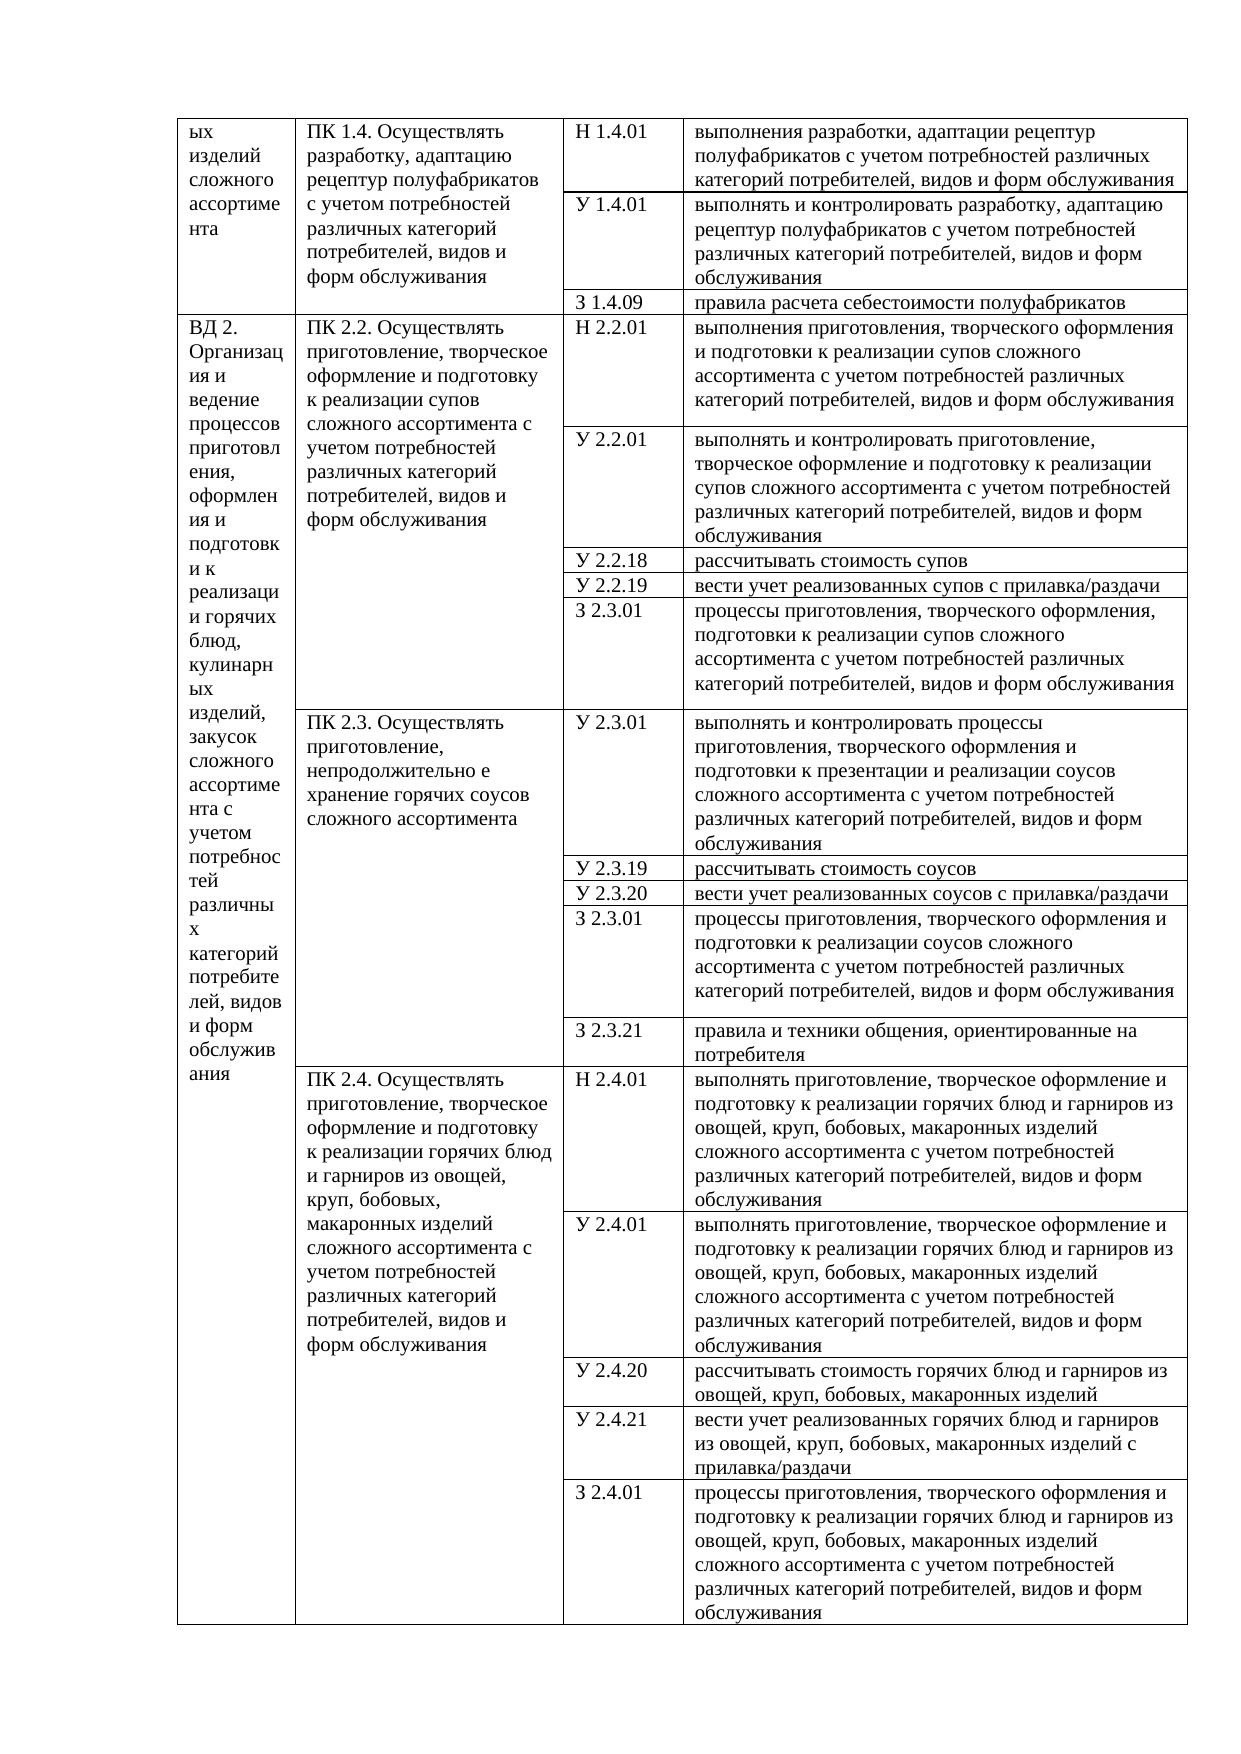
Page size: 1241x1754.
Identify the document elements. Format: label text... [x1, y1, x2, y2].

table_cell ПК 2.3. Осуществлять приготовление, непродолжительно е хранение горячих соусов сложного ассортимента [296, 710, 563, 1066]
table_cell рассчитывать стоимость соусов [684, 856, 1187, 879]
table_cell ПК 2.2. Осуществлять приготовление, творческое оформление и подготовку к реализации супов сложного ассортимента с учетом потребностей различных категорий потребителей, видов и форм обслуживания [296, 315, 563, 709]
table_cell выполнения разработки, адаптации рецептур полуфабрикатов с учетом потребностей различных категорий потребителей, видов и форм обслуживания [684, 119, 1187, 191]
table_cell У 2.3.20 [564, 881, 683, 905]
table_cell У 2.4.01 [564, 1212, 683, 1357]
table_cell выполнять приготовление, творческое оформление и подготовку к реализации горячих блюд и гарниров из овощей, круп, бобовых, макаронных изделий сложного ассортимента с учетом потребностей различных категорий потребителей, видов и форм обслуживания [684, 1067, 1187, 1211]
table_cell вести учет реализованных соусов с прилавка/раздачи [684, 881, 1187, 905]
table_cell У 2.3.19 [564, 856, 683, 879]
table_cell процессы приготовления, творческого оформления и подготовки к реализации соусов сложного ассортимента с учетом потребностей различных категорий потребителей, видов и форм обслуживания [684, 906, 1187, 1017]
table_cell У 2.3.01 [564, 710, 683, 854]
table_cell рассчитывать стоимость супов [684, 548, 1187, 572]
table_cell У 2.2.01 [564, 427, 683, 547]
table_cell процессы приготовления, творческого оформления, подготовки к реализации супов сложного ассортимента с учетом потребностей различных категорий потребителей, видов и форм обслуживания [684, 598, 1187, 709]
table_cell правила расчета себестоимости полуфабрикатов [684, 290, 1187, 314]
table_cell выполнения приготовления, творческого оформления и подготовки к реализации супов сложного ассортимента с учетом потребностей различных категорий потребителей, видов и форм обслуживания [684, 315, 1187, 426]
table_cell правила и техники общения, ориентированные на потребителя [684, 1018, 1187, 1066]
table_cell З 2.3.01 [564, 906, 683, 1017]
table_cell ПК 2.4. Осуществлять приготовление, творческое оформление и подготовку к реализации горячих блюд и гарниров из овощей, круп, бобовых, макаронных изделий сложного ассортимента с учетом потребностей различных категорий потребителей, видов и форм обслуживания [296, 1067, 563, 1624]
table_cell Н 2.4.01 [564, 1067, 683, 1211]
table_cell выполнять приготовление, творческое оформление и подготовку к реализации горячих блюд и гарниров из овощей, круп, бобовых, макаронных изделий сложного ассортимента с учетом потребностей различных категорий потребителей, видов и форм обслуживания [684, 1212, 1187, 1357]
table_cell процессы приготовления, творческого оформления и подготовку к реализации горячих блюд и гарниров из овощей, круп, бобовых, макаронных изделий сложного ассортимента с учетом потребностей различных категорий потребителей, видов и форм обслуживания [684, 1480, 1187, 1624]
table_cell У 2.4.20 [564, 1358, 683, 1406]
table_cell У 1.4.01 [564, 193, 683, 289]
table_cell У 2.2.19 [564, 573, 683, 597]
table_cell выполнять и контролировать процессы приготовления, творческого оформления и подготовки к презентации и реализации соусов сложного ассортимента с учетом потребностей различных категорий потребителей, видов и форм обслуживания [684, 710, 1187, 854]
table_cell выполнять и контролировать приготовление, творческое оформление и подготовку к реализации супов сложного ассортимента с учетом потребностей различных категорий потребителей, видов и форм обслуживания [684, 427, 1187, 547]
table_cell З 2.4.01 [564, 1480, 683, 1624]
table_cell З 2.3.01 [564, 598, 683, 709]
table_cell вести учет реализованных супов с прилавка/раздачи [684, 573, 1187, 597]
table_cell ВД 2. Организация и ведение процессов приготовления, оформления и подготовки к реализации горячих блюд, кулинарных изделий, закусок сложного ассортимента с учетом потребностей различных категорий потребителей, видов и форм обслуживания [178, 315, 295, 1624]
table_cell рассчитывать стоимость горячих блюд и гарниров из овощей, круп, бобовых, макаронных изделий [684, 1358, 1187, 1406]
table_cell вести учет реализованных горячих блюд и гарниров из овощей, круп, бобовых, макаронных изделий с прилавка/раздачи [684, 1407, 1187, 1479]
table_cell ПК 1.4. Осуществлять разработку, адаптацию рецептур полуфабрикатов с учетом потребностей различных категорий потребителей, видов и форм обслуживания [296, 119, 563, 314]
table_cell Н 1.4.01 [564, 119, 683, 191]
table_cell Н 2.2.01 [564, 315, 683, 426]
table_cell З 1.4.09 [564, 290, 683, 314]
table_cell У 2.2.18 [564, 548, 683, 572]
table_cell З 2.3.21 [564, 1018, 683, 1066]
table_cell выполнять и контролировать разработку, адаптацию рецептур полуфабрикатов с учетом потребностей различных категорий потребителей, видов и форм обслуживания [684, 193, 1187, 289]
table_cell У 2.4.21 [564, 1407, 683, 1479]
